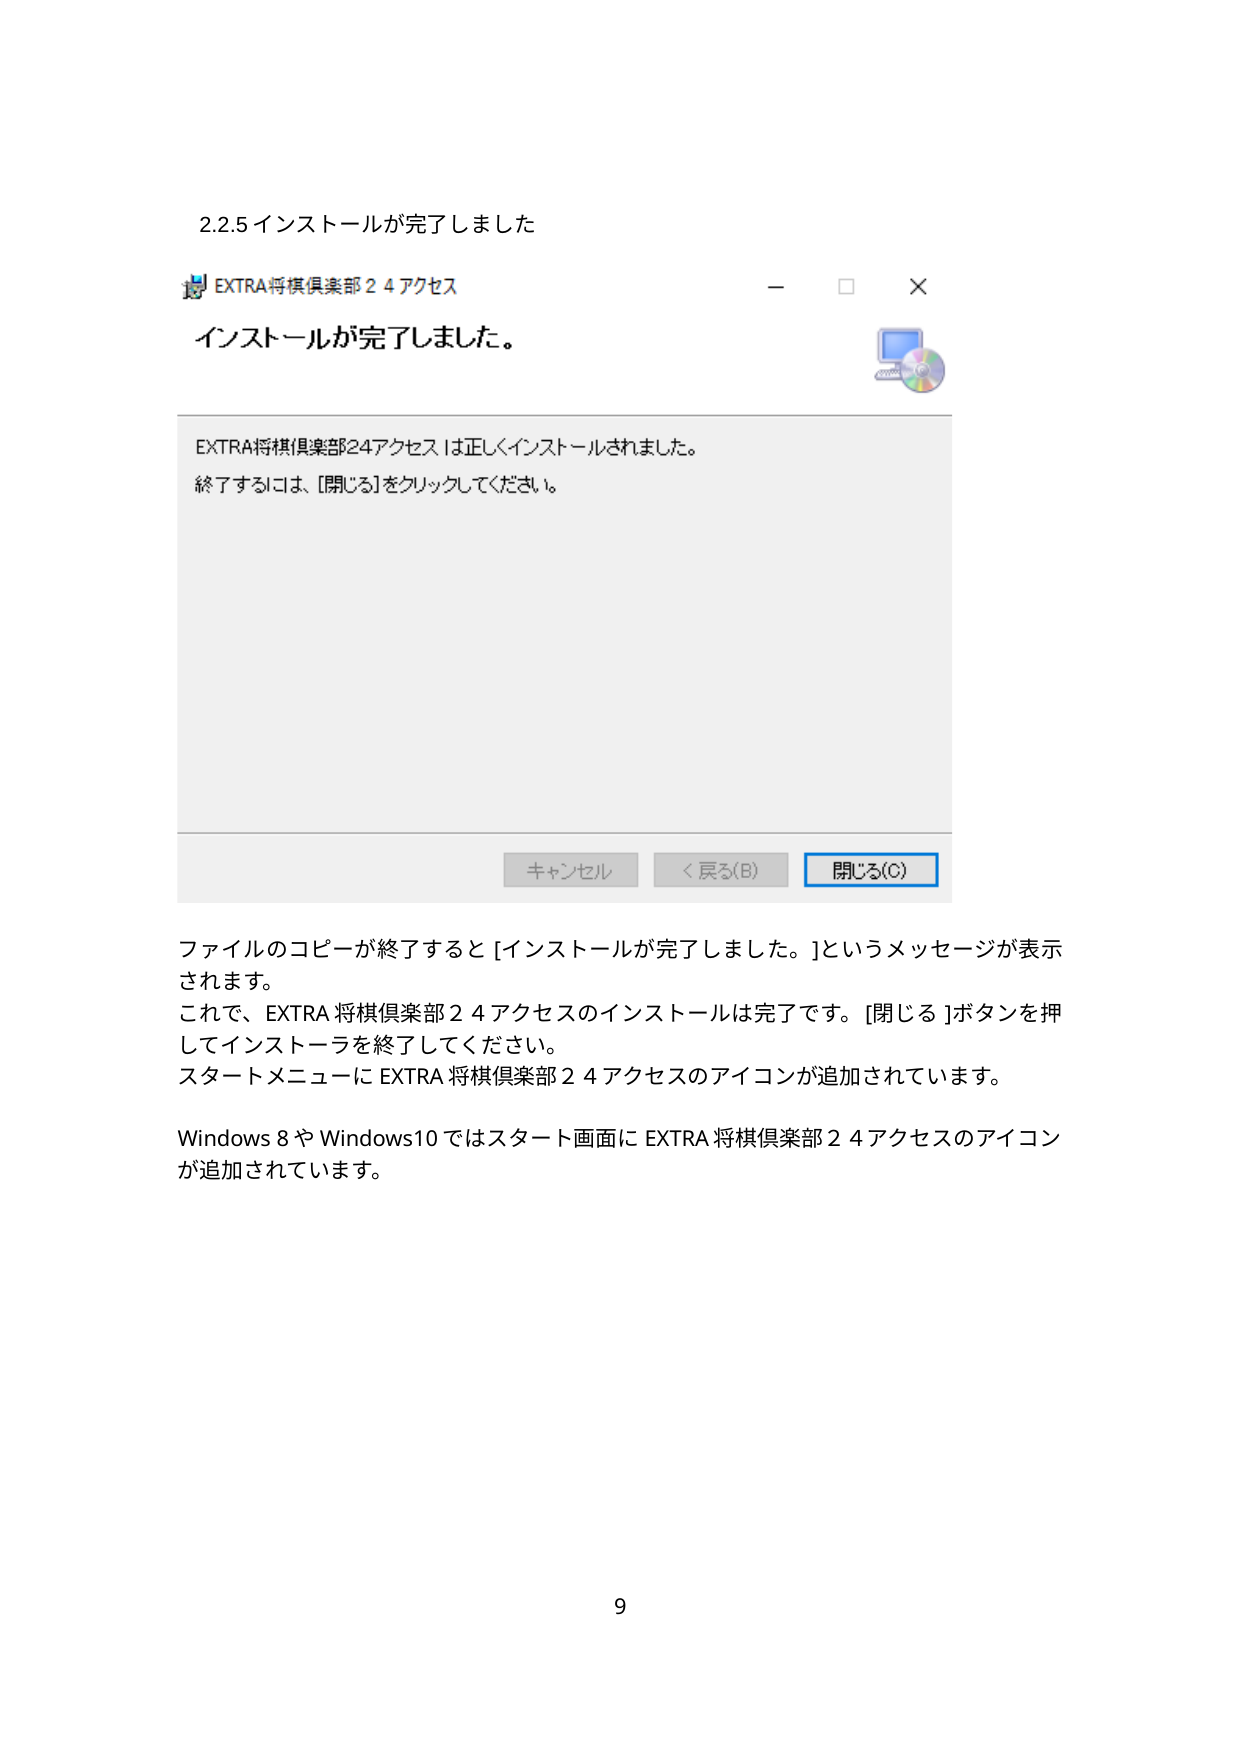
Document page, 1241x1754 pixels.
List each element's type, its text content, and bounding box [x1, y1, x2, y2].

picture [177, 268, 953, 903]
text これで、EXTRA将棋倶楽部２４アクセスのインストールは完了です。[閉じる ]ボタンを押してインストーラを終了してください。 [177, 996, 1063, 1059]
subtitle 2.2.5インストールが完了しました [199, 207, 1063, 238]
text Windows 8やWindows10ではスタート画面にEXTRA将棋倶楽部２４アクセスのアイコンが追加されています。 [177, 1121, 1063, 1184]
text ファイルのコピーが終了すると [インストールが完了しました。]というメッセージが表示されます。 [177, 932, 1063, 996]
text スタートメニューに EXTRA将棋倶楽部２４アクセスのアイコンが追加されています。 [177, 1059, 1063, 1091]
